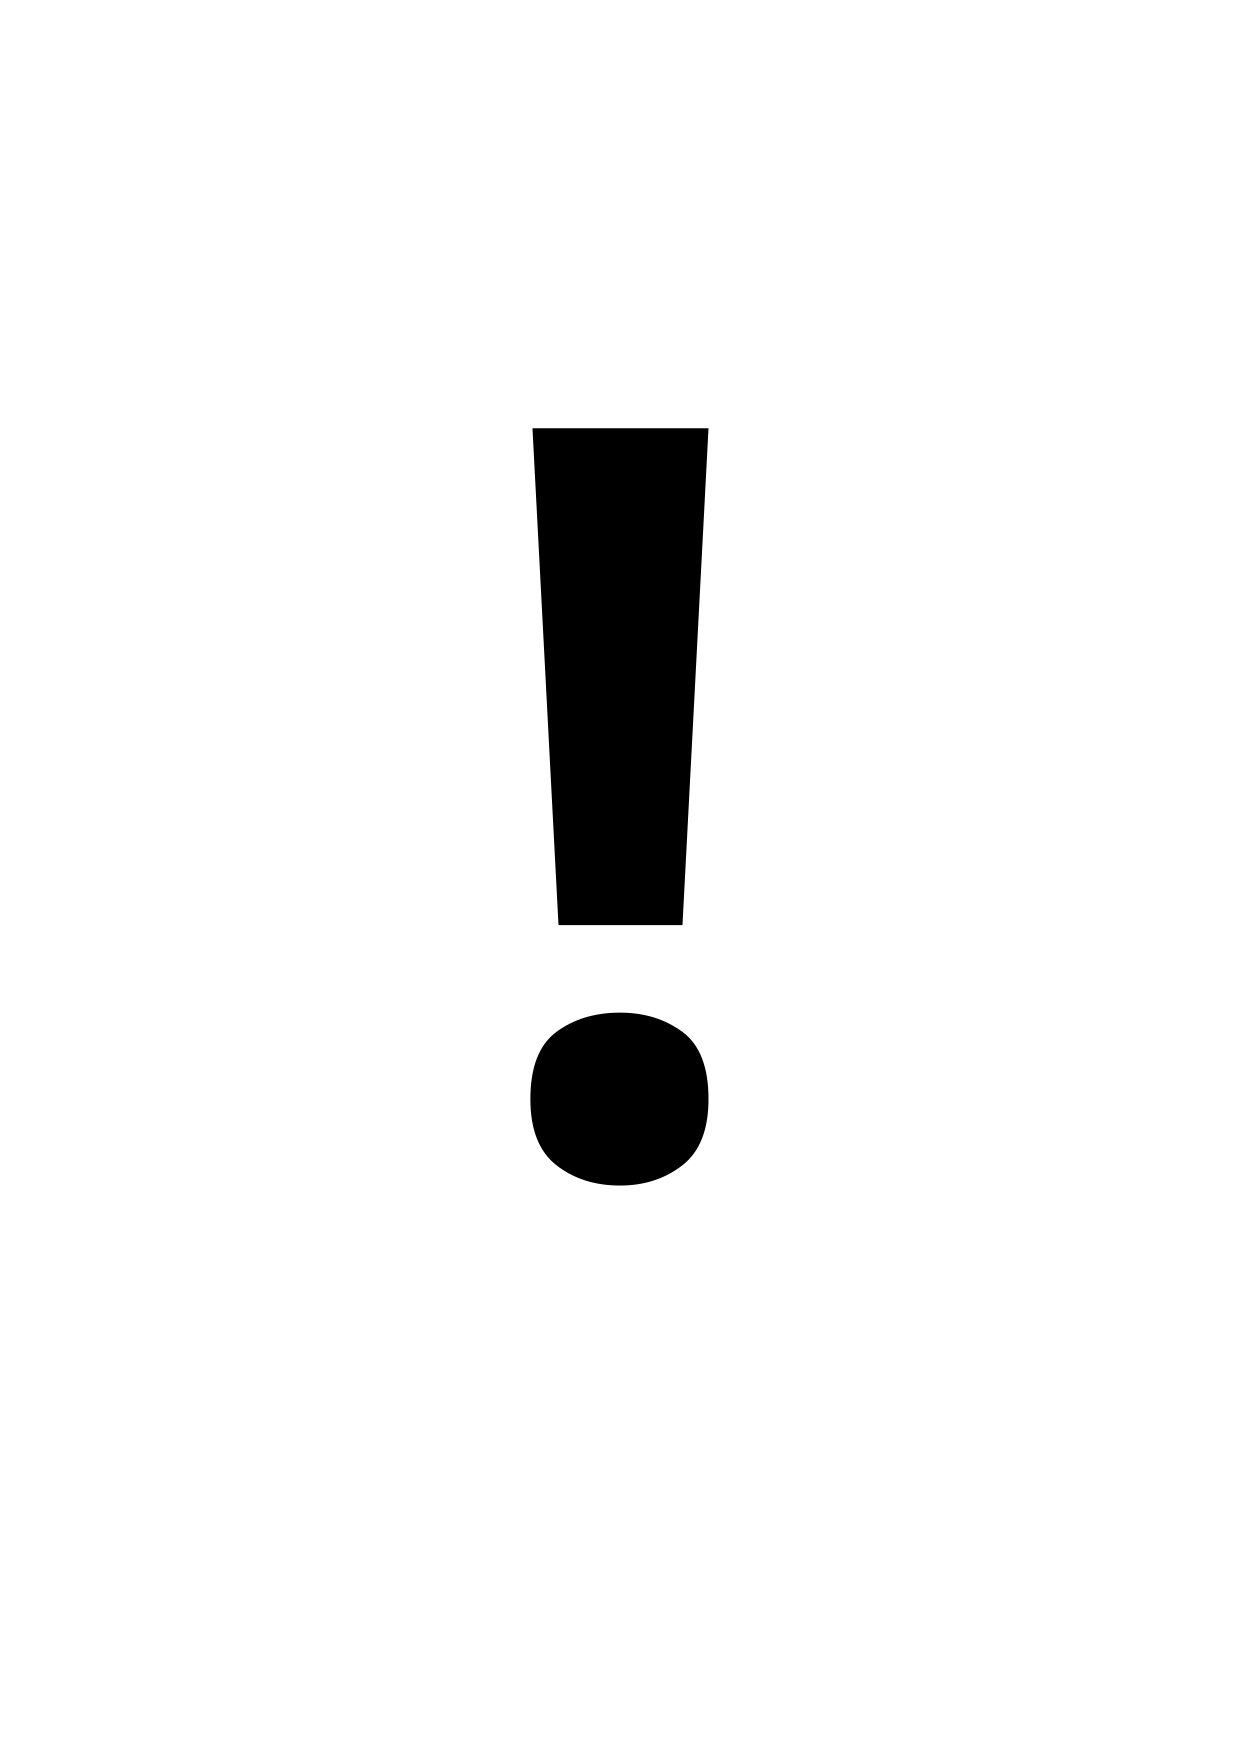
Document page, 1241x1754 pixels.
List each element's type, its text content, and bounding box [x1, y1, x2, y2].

text НАШИ МАМЫЛУЧШЕ ВСЕХ ! [89, 59, 1152, 1478]
